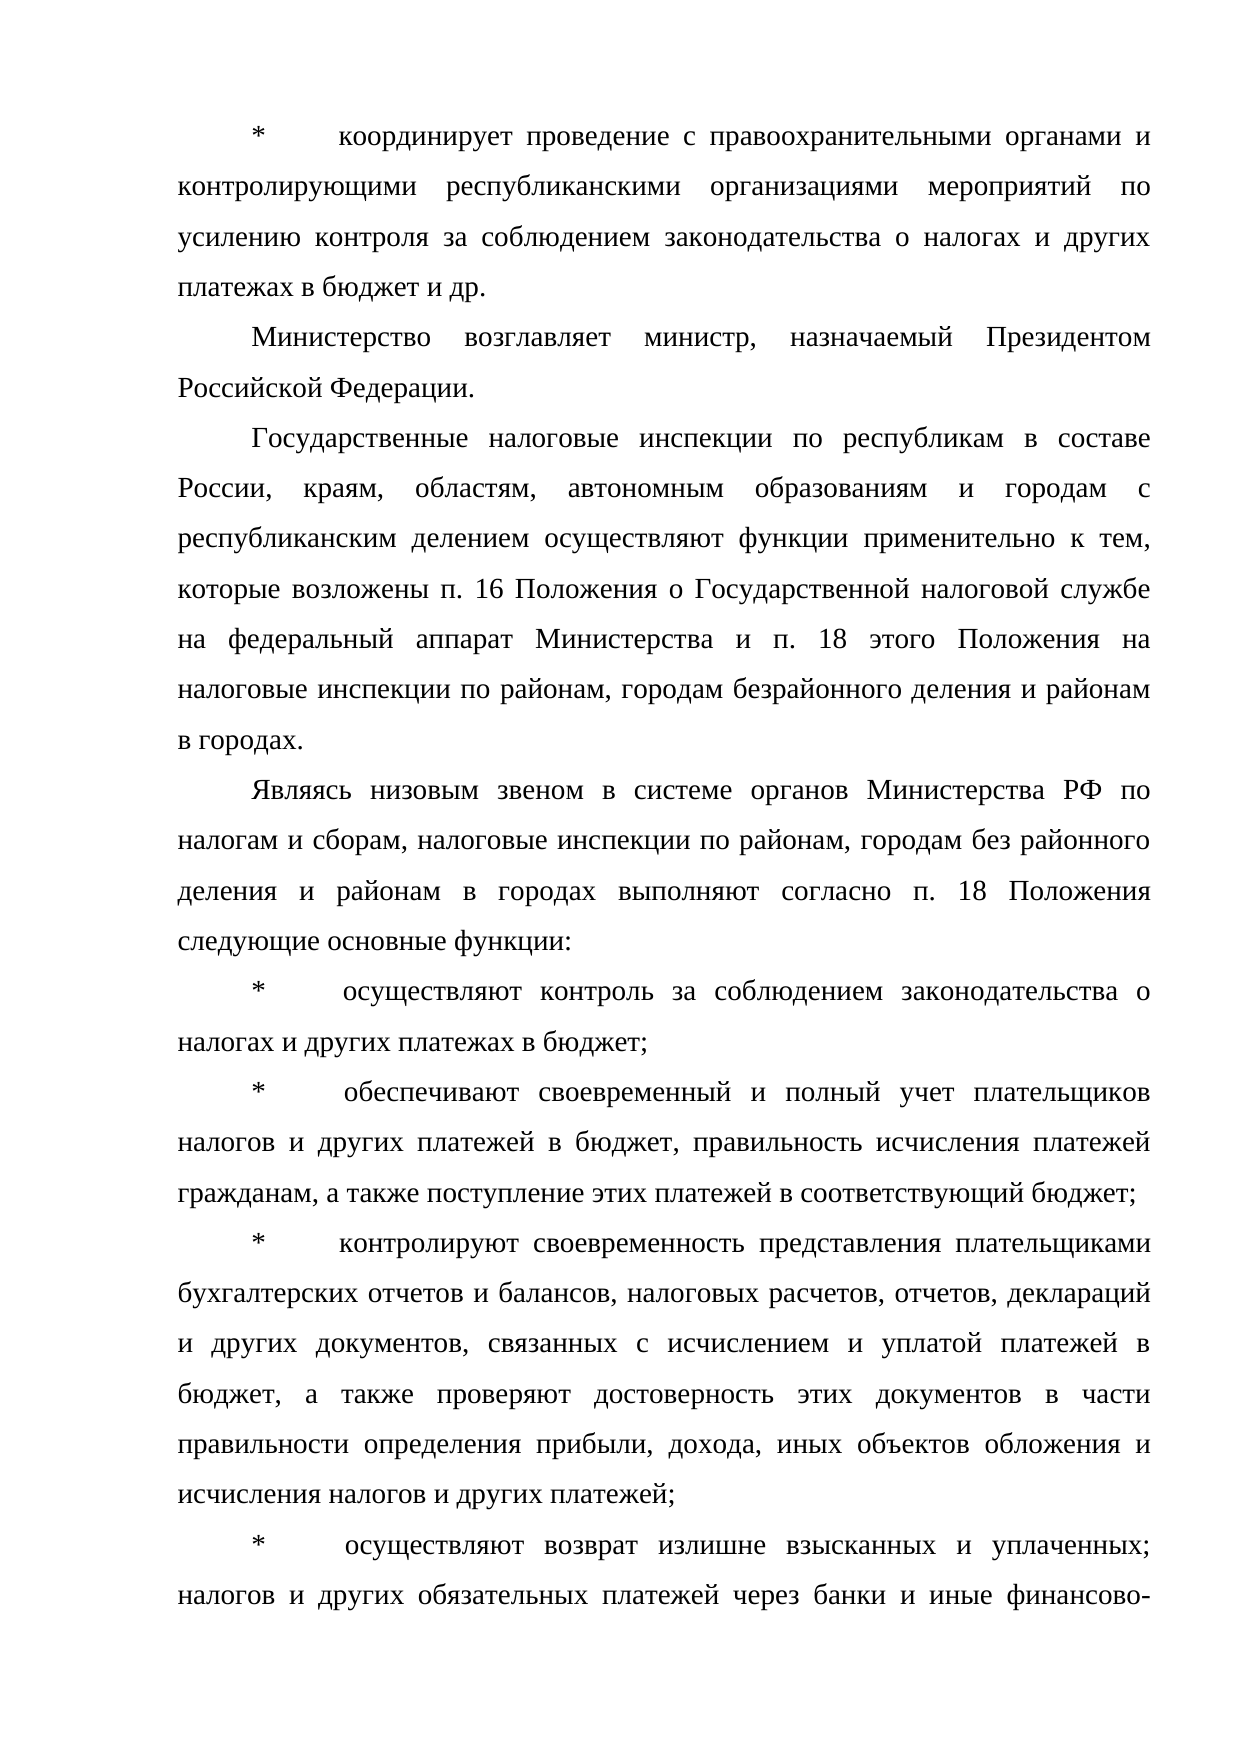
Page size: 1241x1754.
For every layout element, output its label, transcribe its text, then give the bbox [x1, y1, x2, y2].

list координирует проведение с правоохранительными органами и контролирующими республиканскими организациями мероприятий по усилению контроля за соблюдением законодательства о налогах и других платежах в бюджет и др. [177, 118, 1152, 303]
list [177, 1527, 1152, 1611]
text Государственные налоговые инспекции по республикам в составе России, краям, областям, автономным образованиям и городам с республиканским делением осуществляют функции применительно к тем, которые возложены п. 16 Положения о Государственной налоговой службе на федеральный аппарат Министерства и п. 18 этого Положения на налоговые инспекции по районам, городам безрайонного деления и районам в городах. [177, 420, 1152, 755]
text Министерство возглавляет министр, назначаемый Президентом Российской Федерации. [177, 319, 1152, 403]
list обеспечивают своевременный и полный учет плательщиков налогов и других платежей в бюджет, правильность исчисления платежей гражданам, а также поступление этих платежей в соответствующий бюджет; [177, 1074, 1152, 1208]
text Являясь низовым звеном в системе органов Министерства РФ по налогам и сборам, налоговые инспекции по районам, городам без районного деления и районам в городах выполняют согласно п. 18 Положения следующие основные функции: [177, 772, 1152, 957]
list осуществляют контроль за соблюдением законодательства о налогах и других платежах в бюджет; [177, 973, 1152, 1057]
list контролируют своевременность представления плательщиками бухгалтерских отчетов и балансов, налоговых расчетов, отчетов, деклараций и других документов, связанных с исчислением и уплатой платежей в бюджет, а также проверяют достоверность этих документов в части правильности определения прибыли, дохода, иных объектов обложения и исчисления налогов и других платежей; [177, 1225, 1152, 1510]
